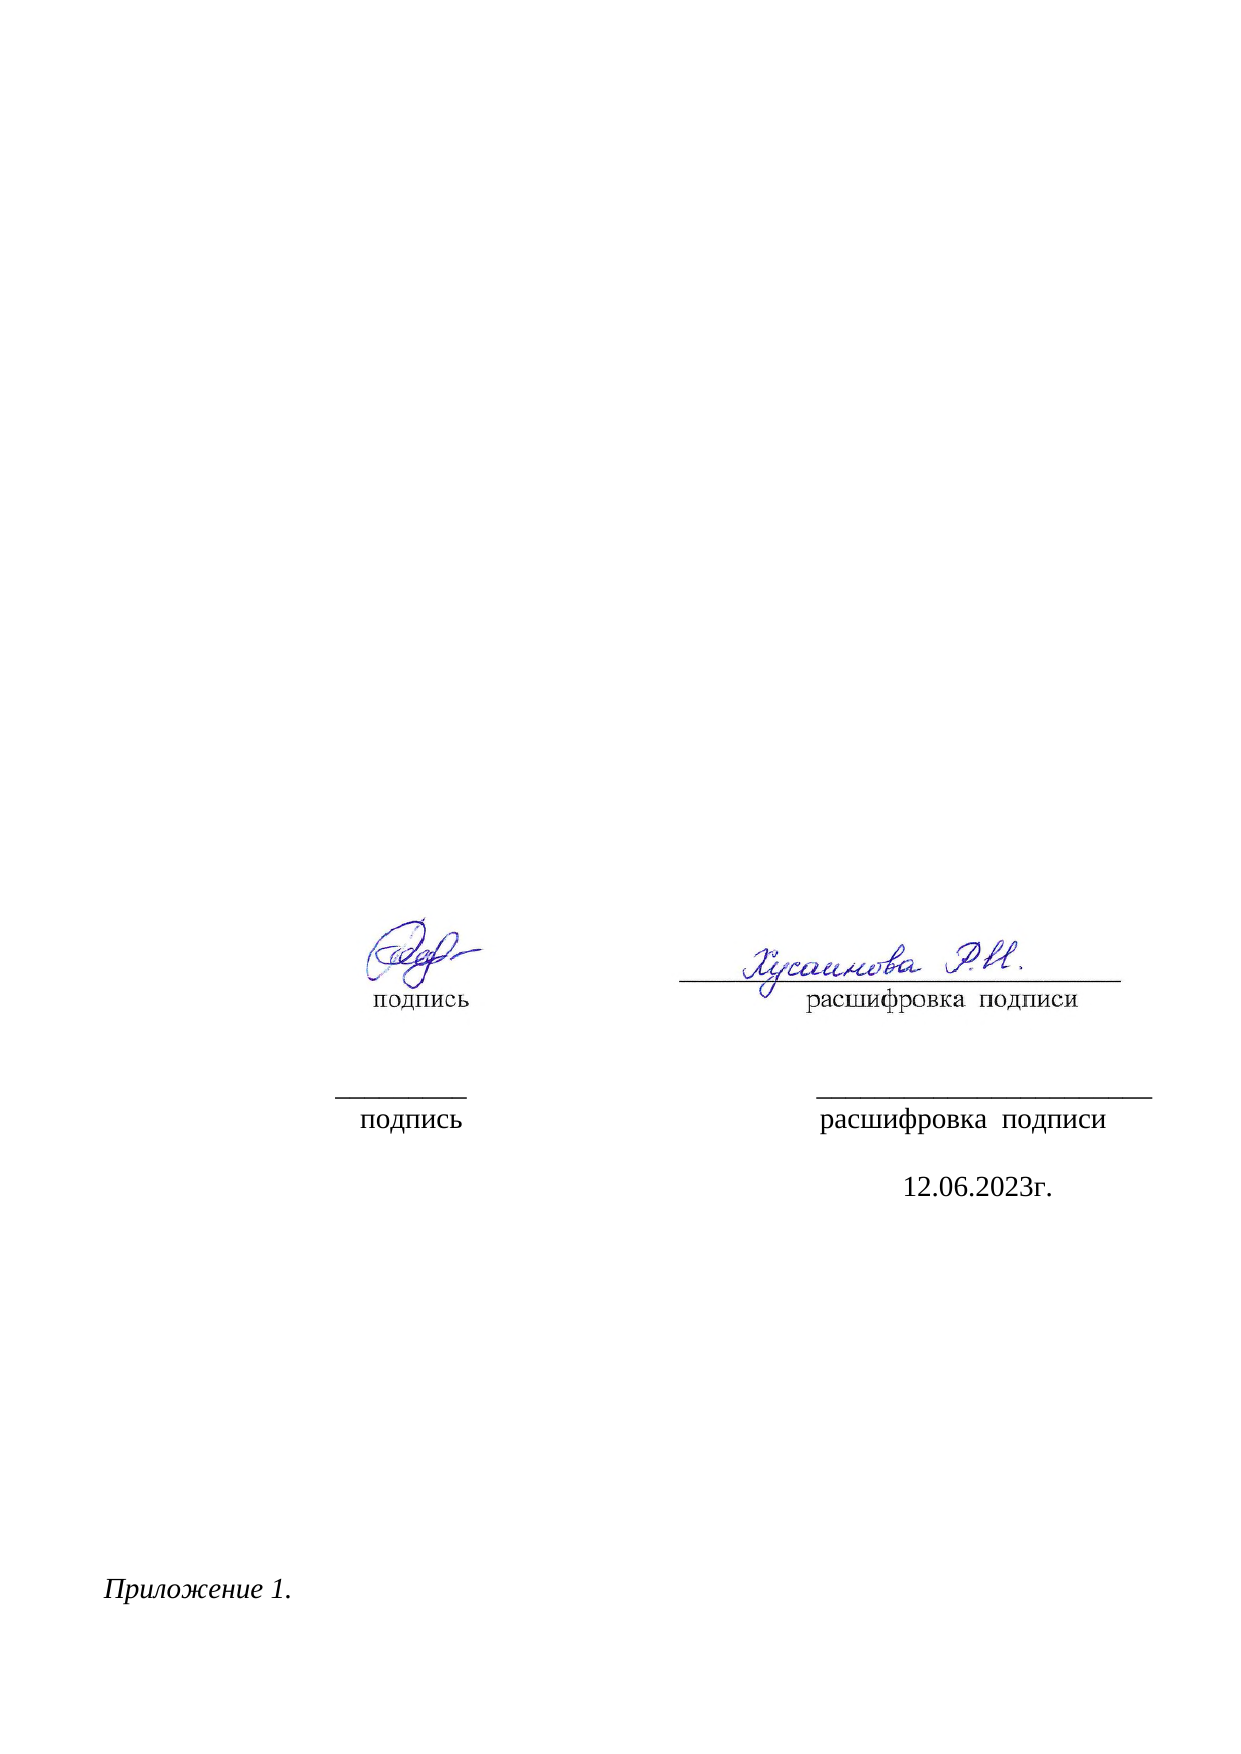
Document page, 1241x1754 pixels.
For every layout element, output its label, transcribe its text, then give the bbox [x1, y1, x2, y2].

text _________ _______________________ [103, 1068, 1152, 1102]
text Приложение 1. [103, 1571, 1140, 1605]
text подпись расшифровка подписи [103, 1102, 1152, 1135]
text 12.06.2023г. [103, 1169, 1152, 1202]
picture [351, 900, 1133, 1030]
